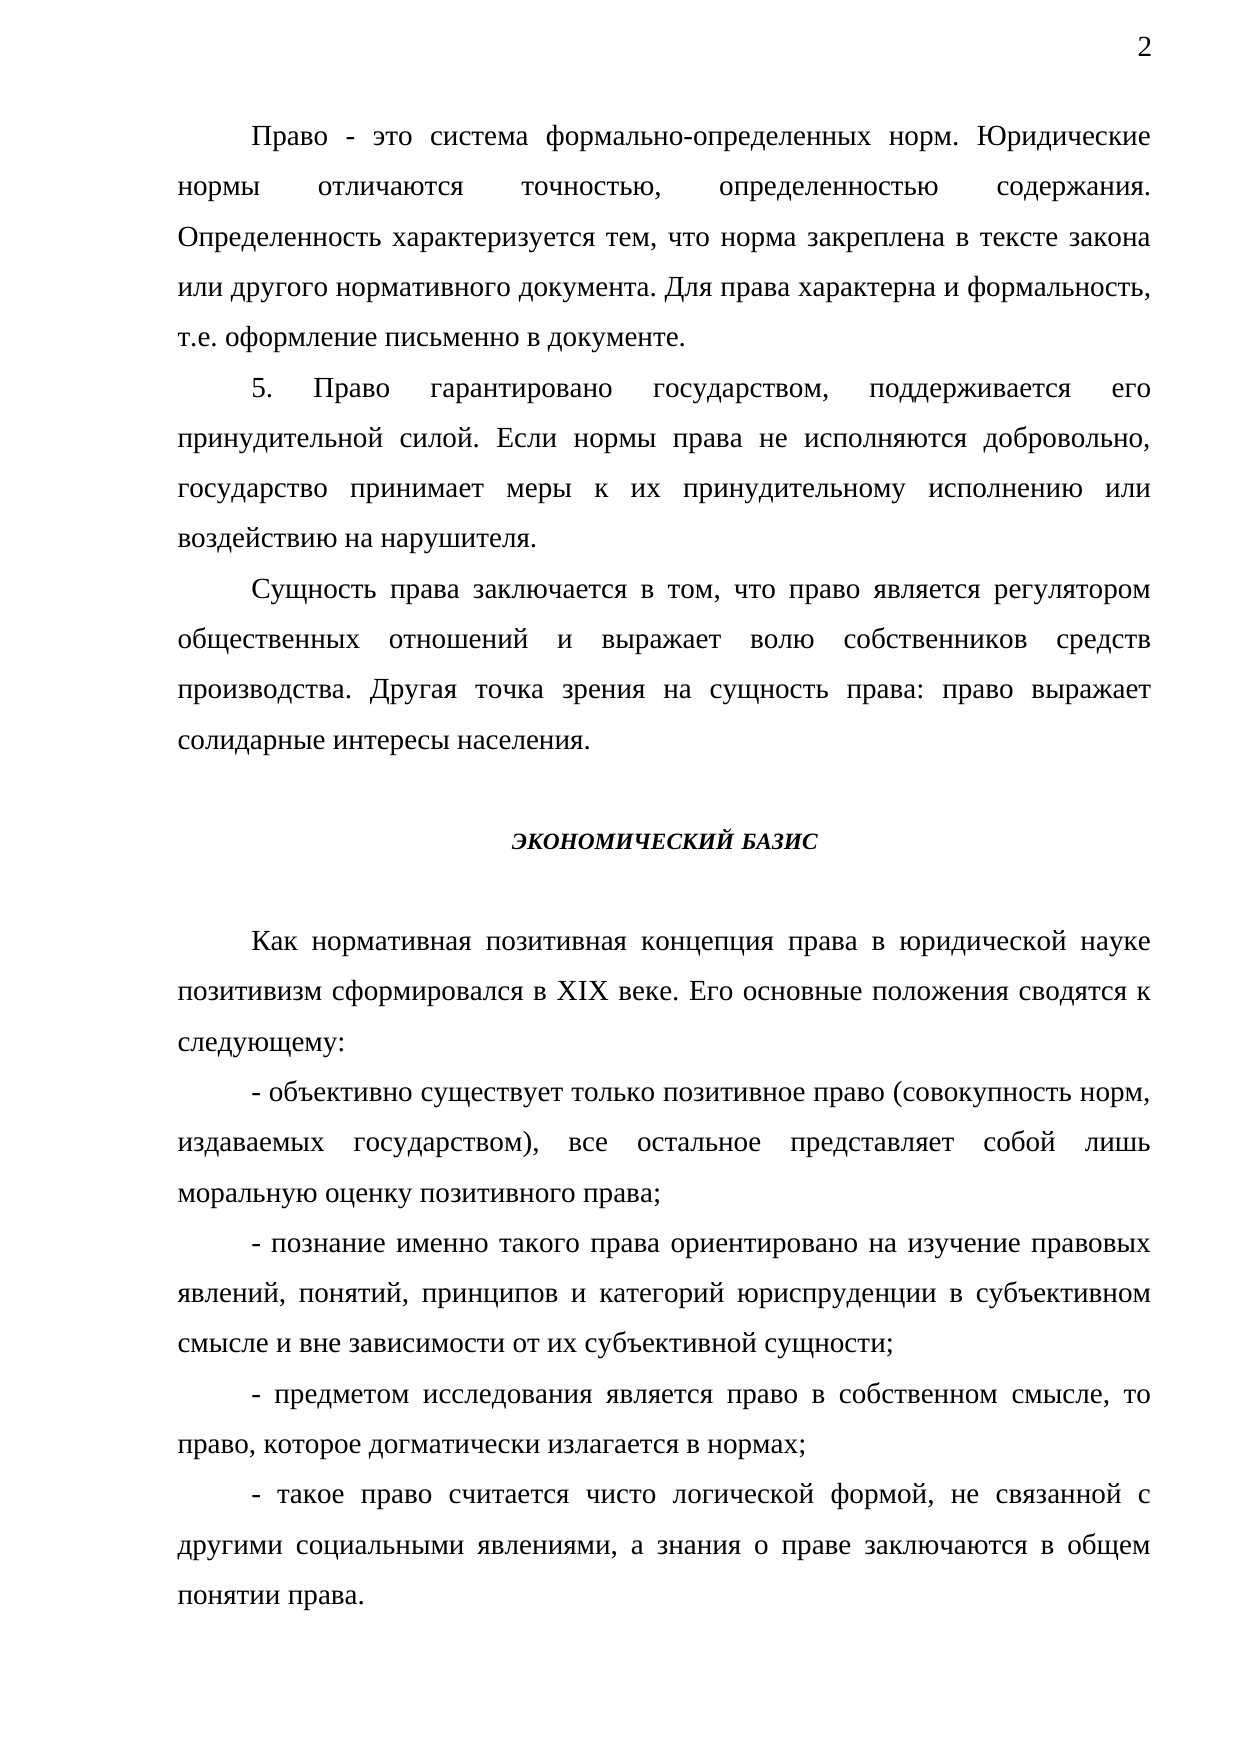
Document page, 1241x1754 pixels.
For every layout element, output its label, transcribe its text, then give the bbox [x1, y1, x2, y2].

text Как нормативная позитивная концепция права в юридической науке позитивизм сформировался в ХIХ веке. Его основные положения сводятся к следующему: [177, 923, 1152, 1057]
subtitle экономический базис [177, 822, 1152, 856]
text 5. Право гарантировано государством, поддерживается его принудительной силой. Если нормы права не исполняются добровольно, государство принимает меры к их принудительному исполнению или воздействию на нарушителя. [177, 370, 1152, 554]
text - предметом исследования является право в собственном смысле, то право, которое догматически излагается в нормах; [177, 1376, 1152, 1460]
text - познание именно такого права ориентировано на изучение правовых явлений, понятий, принципов и категорий юриспруденции в субъективном смысле и вне зависимости от их субъективной сущности; [177, 1225, 1152, 1359]
text Сущность права заключается в том, что право является регулятором общественных отношений и выражает волю собственников средств производства. Другая точка зрения на сущность права: право выражает солидарные интересы населения. [177, 571, 1152, 755]
text - объективно существует только позитивное право (совокупность норм, издаваемых государством), все остальное представляет собой лишь моральную оценку позитивного права; [177, 1074, 1152, 1208]
text Право - это система формально-определенных норм. Юридические нормы отличаются точностью, определенностью содержания. Определенность характеризуется тем, что норма закреплена в тексте закона или другого нормативного документа. Для права характерна и формальность, т.е. оформление письменно в документе. [177, 118, 1152, 353]
text - такое право считается чисто логической формой, не связанной с другими социальными явлениями, а знания о праве заключаются в общем понятии права. [177, 1477, 1152, 1611]
